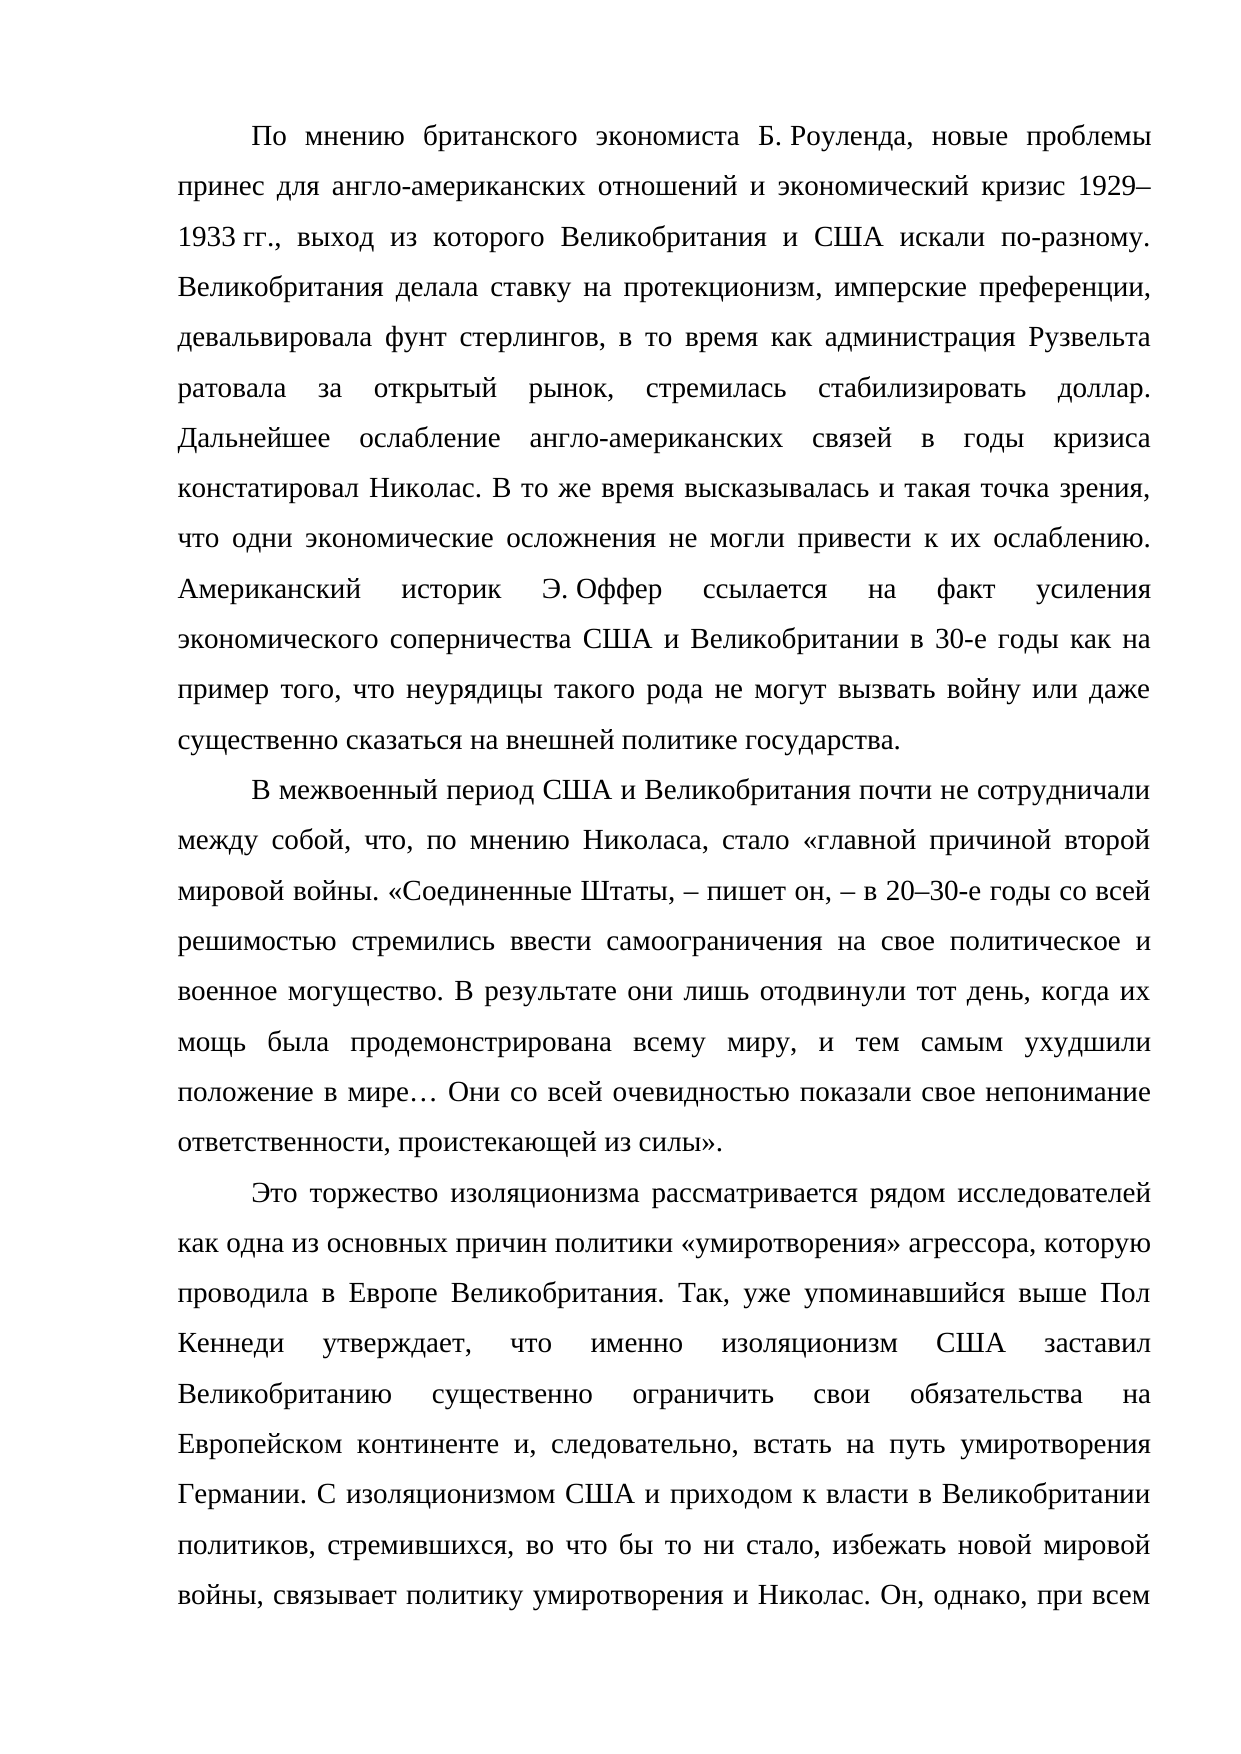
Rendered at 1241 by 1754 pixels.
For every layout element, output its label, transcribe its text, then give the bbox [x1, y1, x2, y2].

text В межвоенный период США и Великобритания почти не сотрудничали между собой, что, по мнению Николаса, стало «главной причиной второй мировой войны. «Соединенные Штаты, – пишет он, – в 20–30-е годы со всей решимостью стремились ввести самоограничения на свое политическое и военное могущество. В результате они лишь отодвинули тот день, когда их мощь была продемонстрирована всему миру, и тем самым ухудшили положение в мире… Они со всей очевидностью показали свое непонимание ответственности, проистекающей из силы». [177, 772, 1152, 1158]
text По мнению британского экономиста Б. Роуленда, новые проблемы принес для англо-американских отношений и экономический кризис 1929–1933 гг., выход из которого Великобритания и США искали по-разному. Великобритания делала ставку на протекционизм, имперские преференции, девальвировала фунт стерлингов, в то время как администрация Рузвельта ратовала за открытый рынок, стремилась стабилизировать доллар. Дальнейшее ослабление англо-американских связей в годы кризиса констатировал Николас. В то же время высказывалась и такая точка зрения, что одни экономические осложнения не могли привести к их ослаблению. Американский историк Э. Оффер ссылается на факт усиления экономического соперничества США и Великобритании в 30-е годы как на пример того, что неурядицы такого рода не могут вызвать войну или даже существенно сказаться на внешней политике государства. [177, 118, 1152, 755]
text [177, 1175, 1152, 1611]
